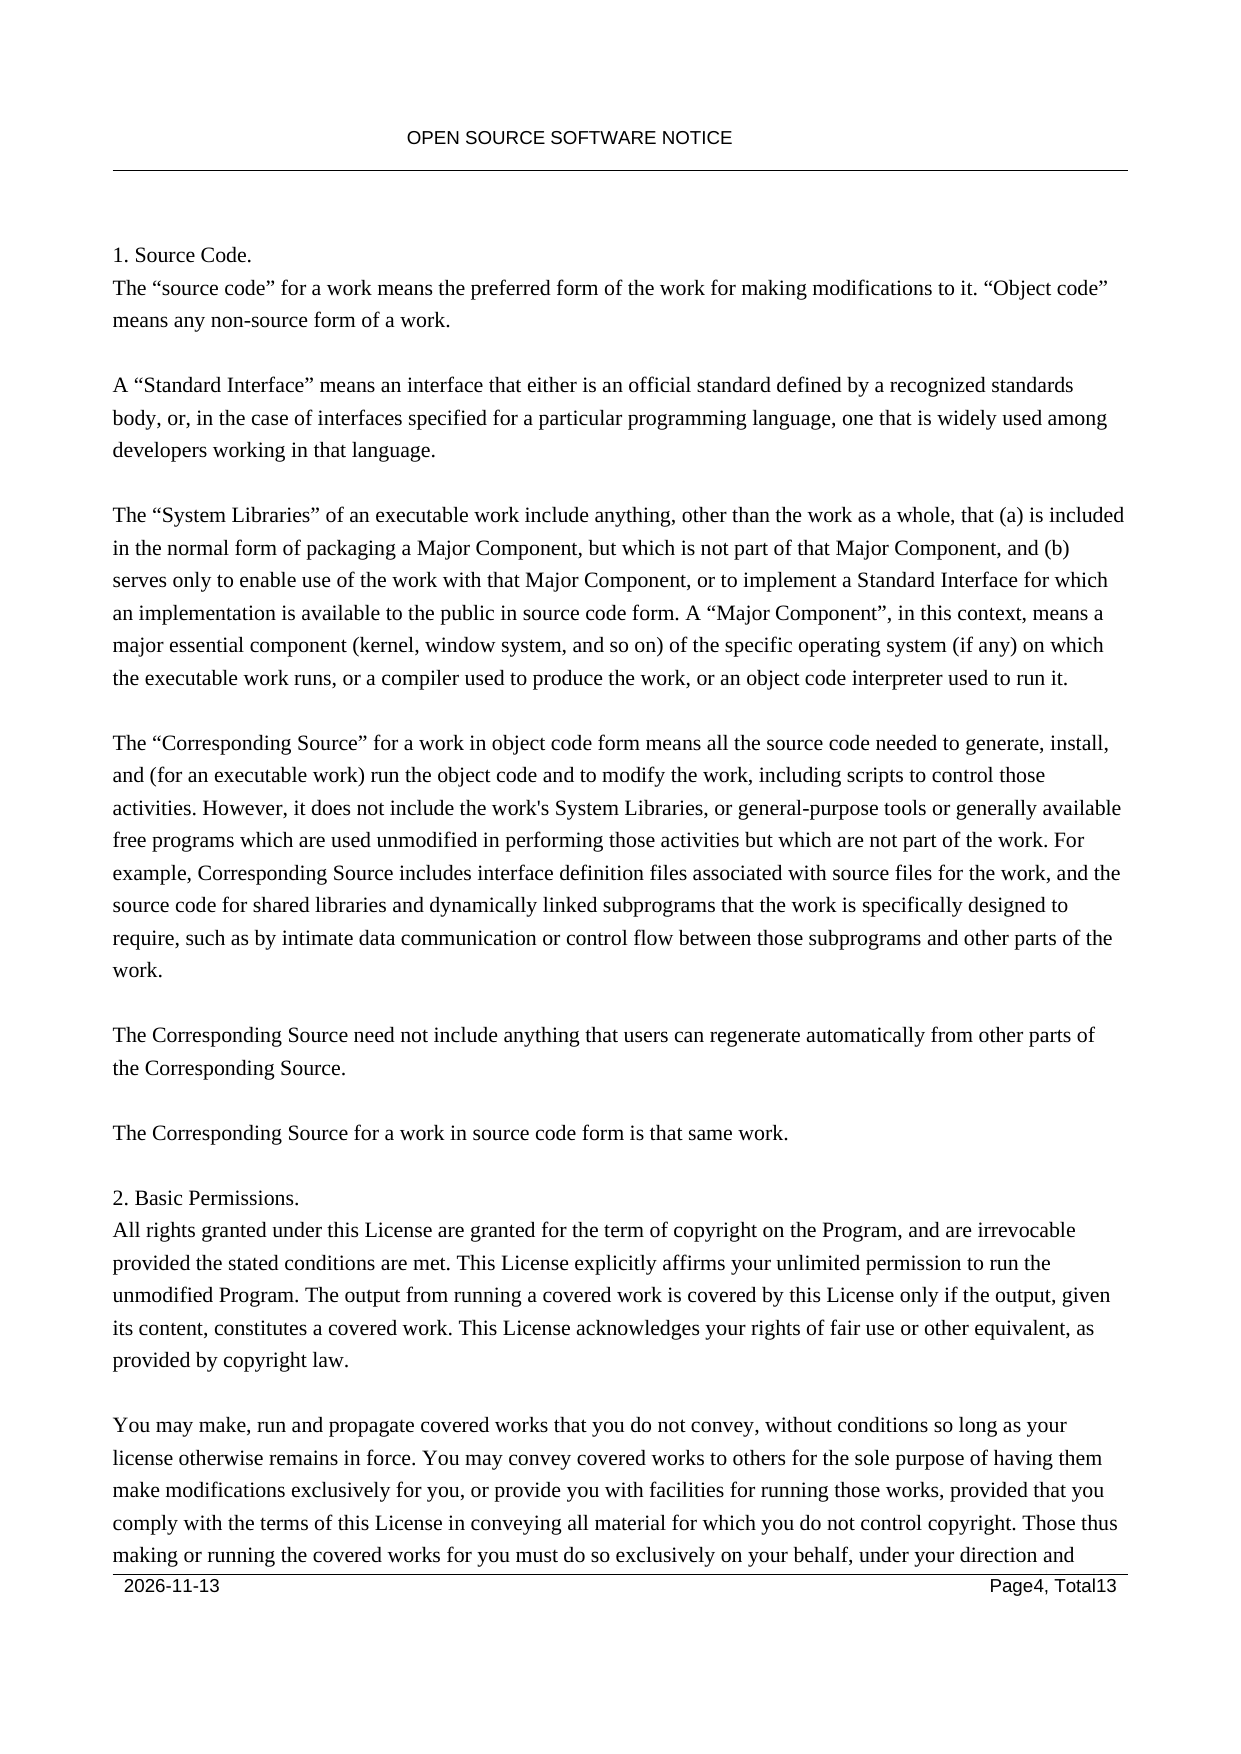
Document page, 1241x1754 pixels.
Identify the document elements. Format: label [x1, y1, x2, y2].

text [112, 206, 1128, 1571]
